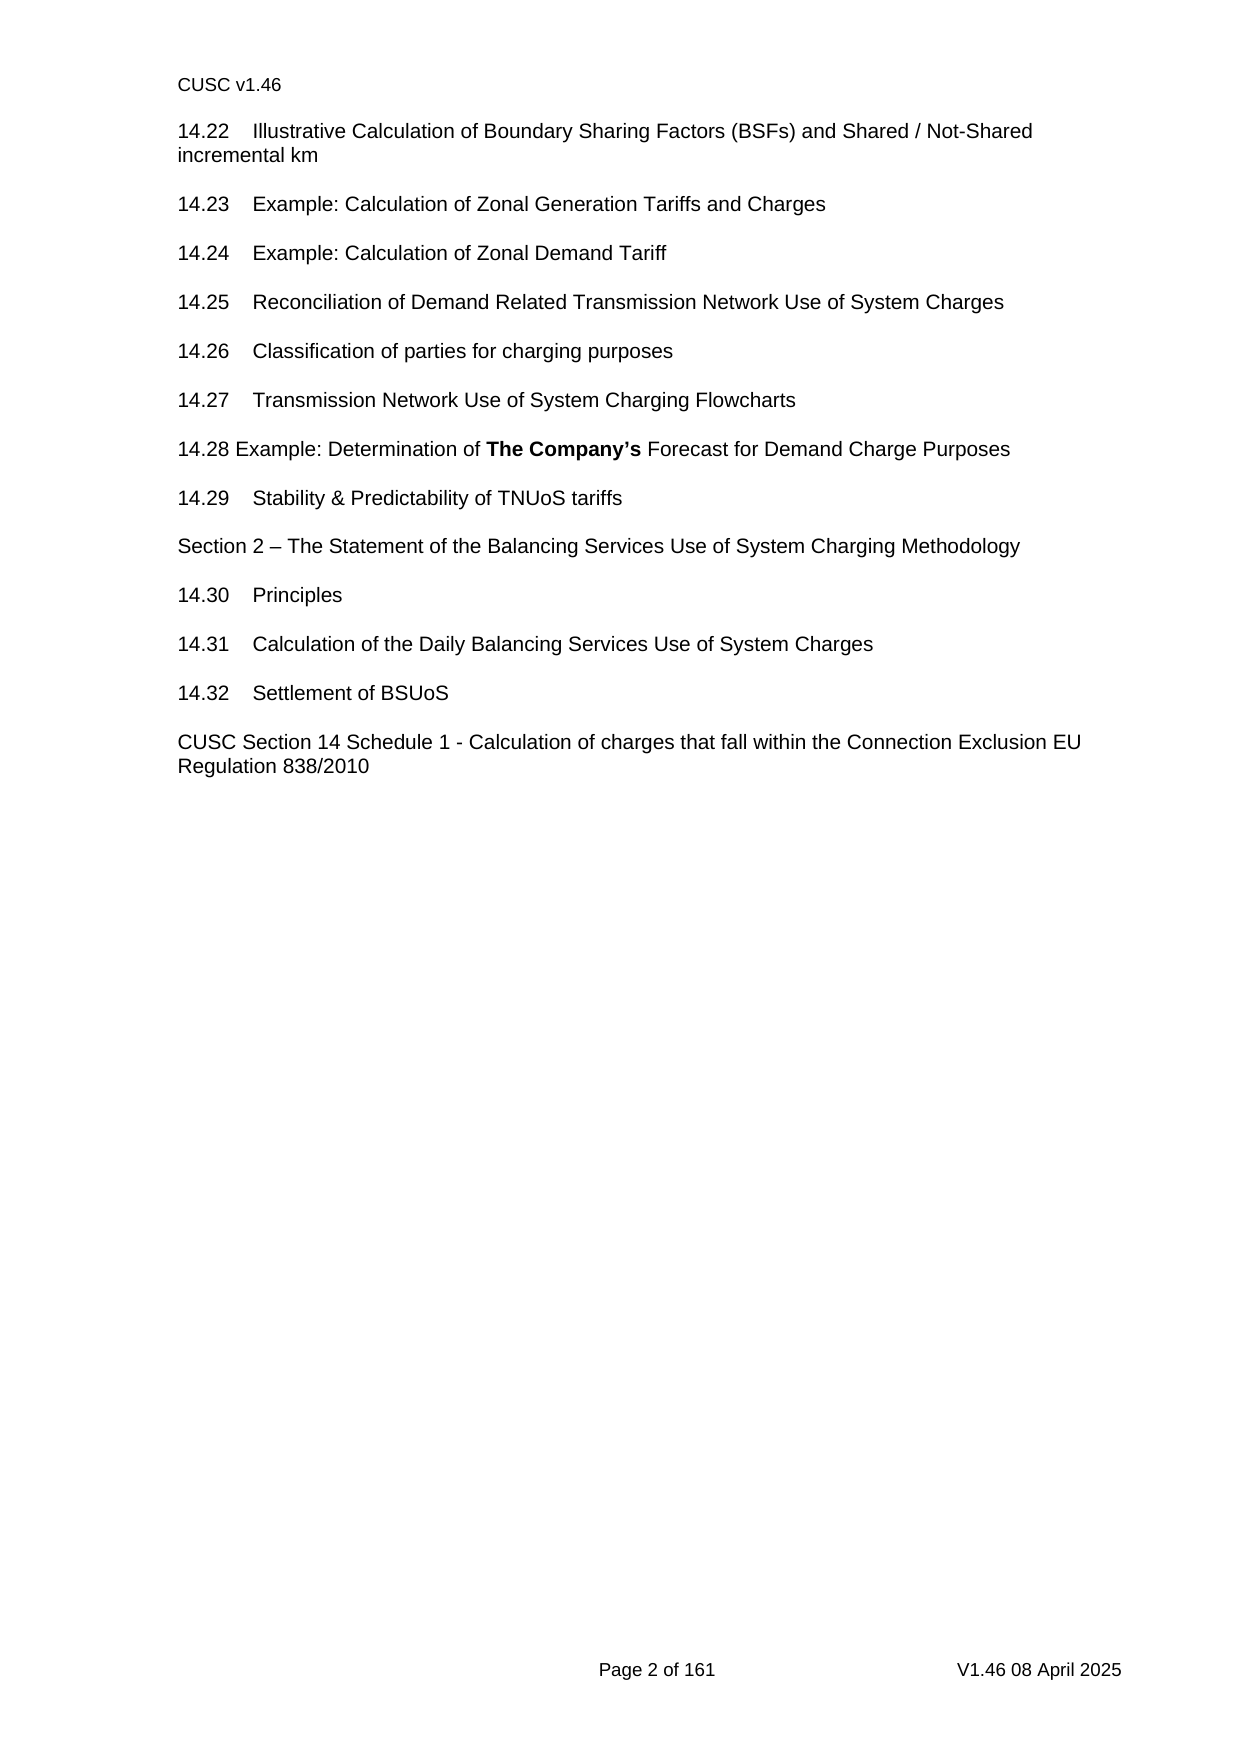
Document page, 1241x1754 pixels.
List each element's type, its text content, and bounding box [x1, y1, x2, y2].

text 14.23 Example: Calculation of Zonal Generation Tariffs and Charges [177, 192, 1121, 216]
text 14.28 Example: Determination of The Company’s Forecast for Demand Charge Purposes [177, 436, 1121, 460]
text 14.27 Transmission Network Use of System Charging Flowcharts [177, 387, 1121, 411]
text 14.25 Reconciliation of Demand Related Transmission Network Use of System Charges [177, 289, 1121, 313]
text 14.24 Example: Calculation of Zonal Demand Tariff [177, 241, 1121, 264]
text CUSC Section 14 Schedule 1 - Calculation of charges that fall within the Connection Exclusion EU Regulation 838/2010 [177, 730, 1121, 778]
text 14.22 Illustrative Calculation of Boundary Sharing Factors (BSFs) and Shared / Not-Shared incremental km [177, 119, 1121, 167]
text 14.26 Classification of parties for charging purposes [177, 338, 1121, 362]
text 14.30 Principles [177, 583, 1121, 607]
text Section 2 – The Statement of the Balancing Services Use of System Charging Methodology [177, 534, 1121, 558]
text 14.29 Stability & Predictability of TNUoS tariffs [177, 485, 1121, 509]
text 14.32 Settlement of BSUoS [177, 681, 1121, 705]
text 14.31 Calculation of the Daily Balancing Services Use of System Charges [177, 632, 1121, 656]
